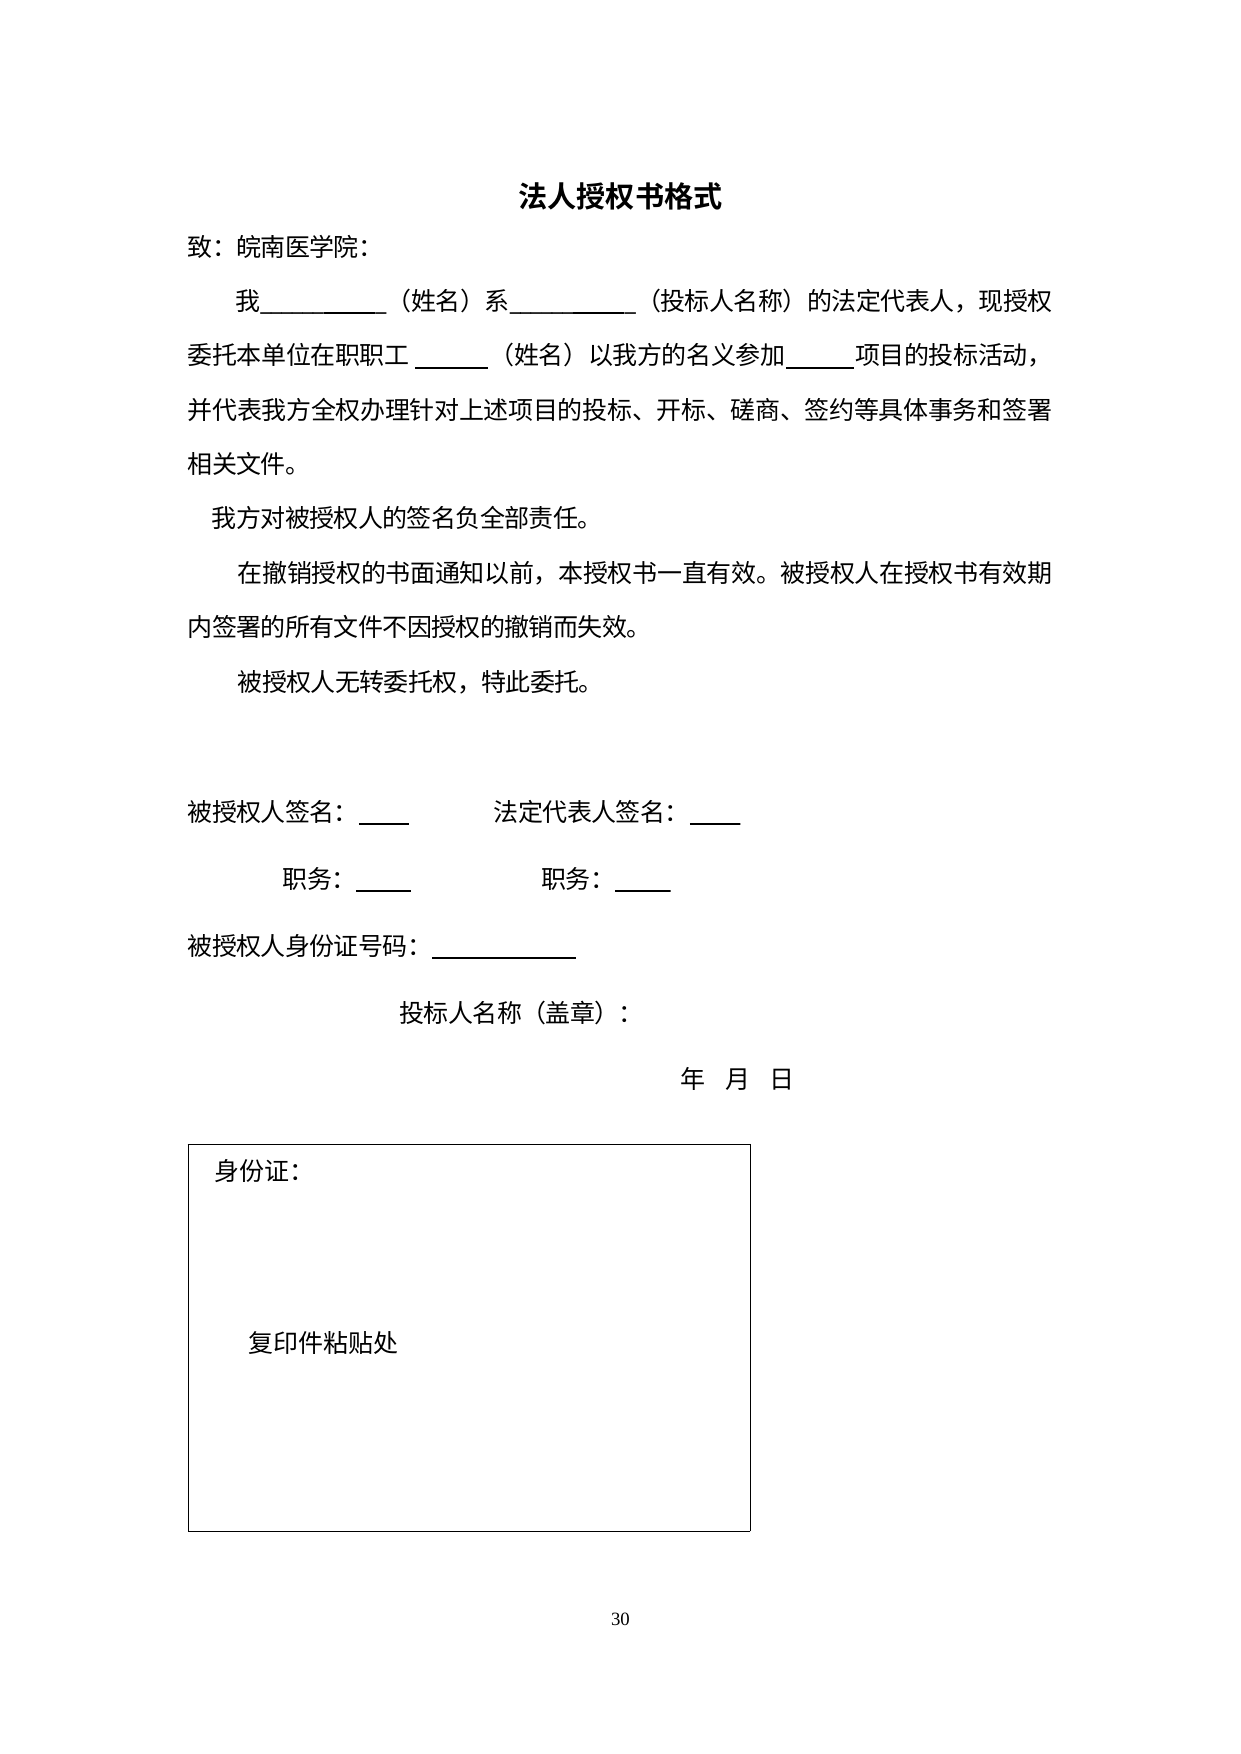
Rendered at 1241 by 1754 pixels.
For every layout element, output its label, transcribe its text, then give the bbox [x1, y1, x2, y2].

text 年 月 日 [187, 1060, 1053, 1096]
text 投标人名称（盖章）： [187, 993, 1053, 1029]
text 在撤销授权的书面通知以前，本授权书一直有效。被授权人在授权书有效期内签署的所有文件不因授权的撤销而失效。 [187, 553, 1053, 644]
text 被授权人无转委托权，特此委托。 [187, 662, 1053, 698]
text 被授权人身份证号码： [187, 926, 1053, 962]
text 我方对被授权人的签名负全部责任。 [187, 499, 1053, 535]
text 职务： 职务： [187, 859, 1053, 896]
text 法人授权书格式 [187, 162, 1053, 227]
text 致：皖南医学院： [187, 227, 1053, 263]
text 我_______ __（姓名）系_______ __（投标人名称）的法定代表人，现授权委托本单位在职职工 （姓名）以我方的名义参加 项目的投标活动，并代表我方全权办理针对上述项目的投标、开标、磋商、签约等具体事务和签署相关文件。 [187, 281, 1053, 481]
text 被授权人签名： 法定代表人签名： [187, 792, 1053, 829]
